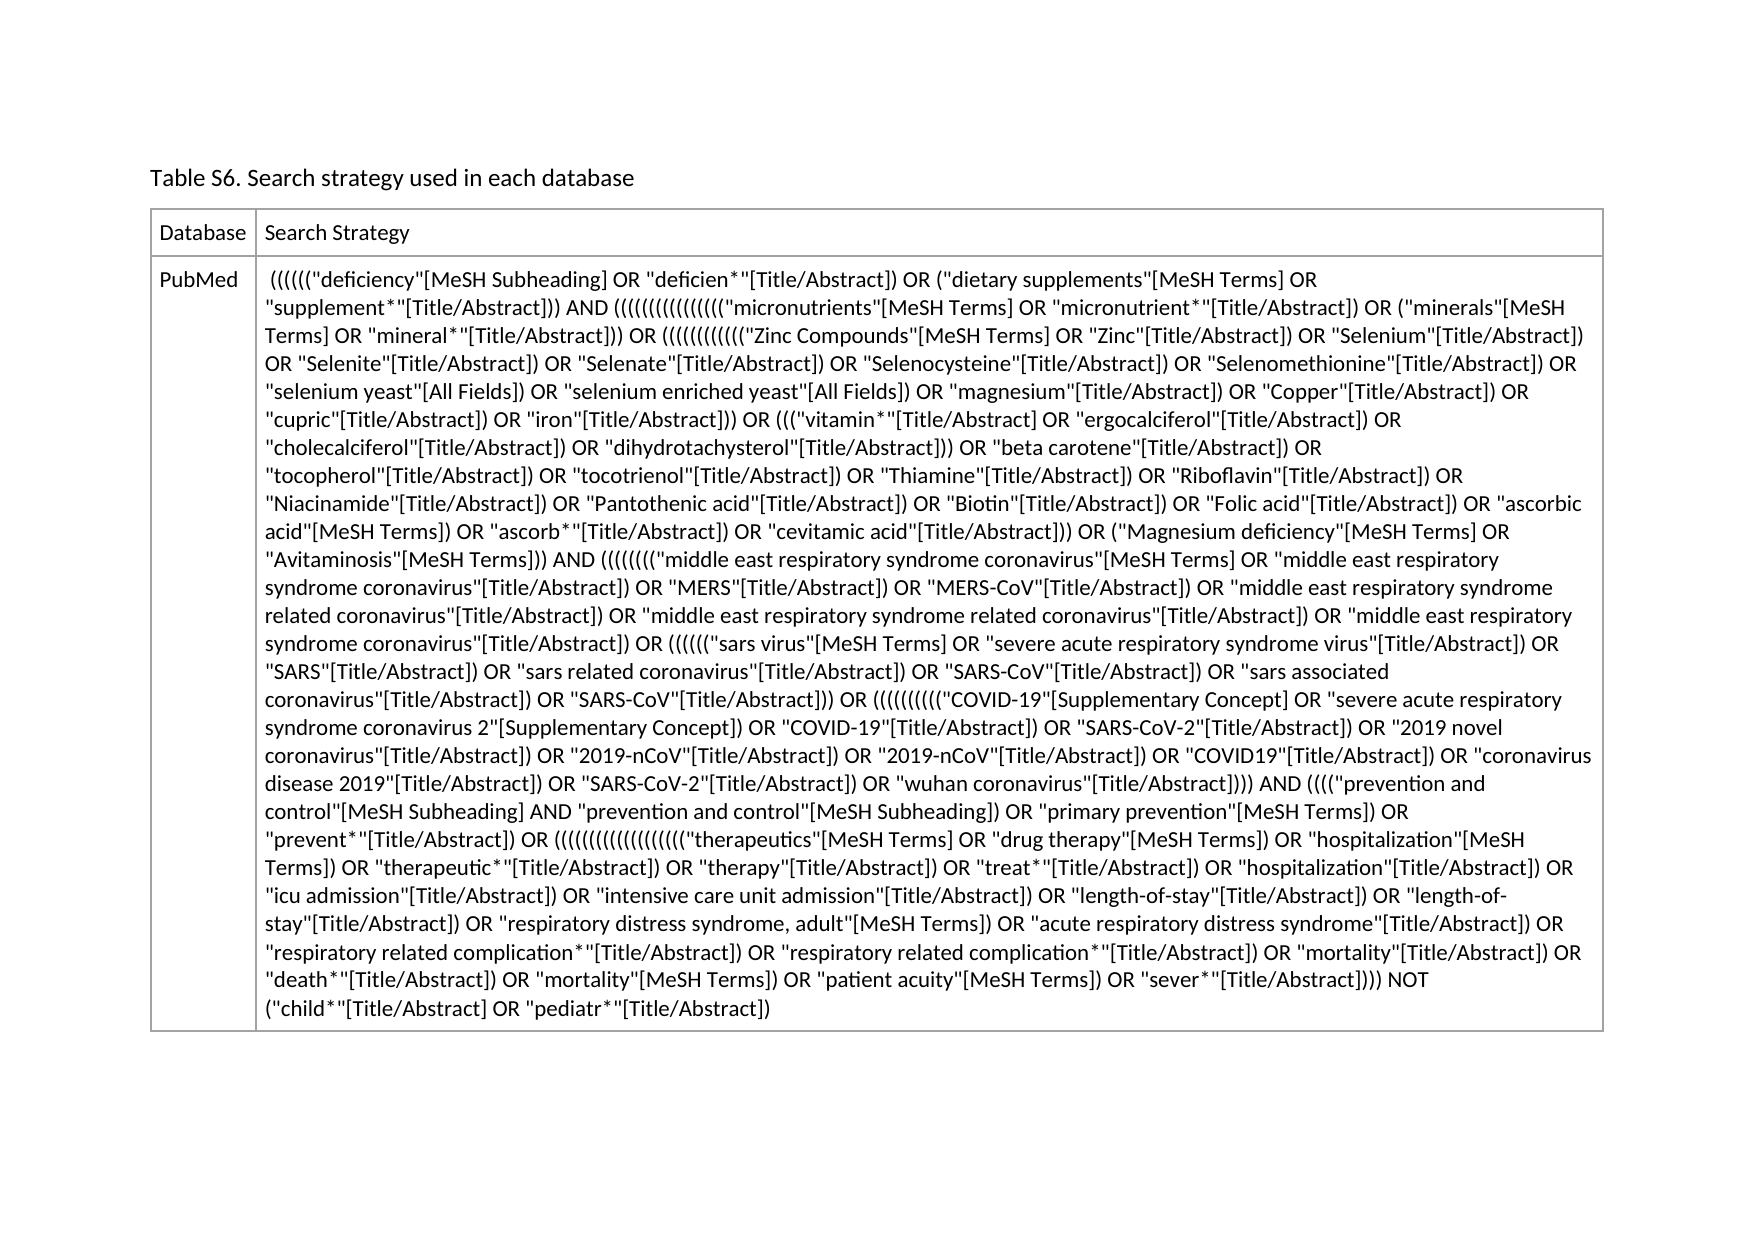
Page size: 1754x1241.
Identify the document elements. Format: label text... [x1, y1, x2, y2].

table_cell PubMed [152, 257, 255, 1030]
table_header Database [152, 210, 255, 255]
table_header Search Strategy [257, 210, 1602, 255]
subtitle Table S6. Search strategy used in each database [150, 162, 1604, 193]
table_cell (((((("deficiency"[MeSH Subheading] OR "deficien*"[Title/Abstract]) OR ("dietary supplements"[MeSH Terms] OR "supplement*"[Title/Abstract])) AND (((((((((((((((("micronutrients"[MeSH Terms] OR "micronutrient*"[Title/Abstract]) OR ("minerals"[MeSH Terms] OR "mineral*"[Title/Abstract])) OR (((((((((((("Zinc Compounds"[MeSH Terms] OR "Zinc"[Title/Abstract]) OR "Selenium"[Title/Abstract]) OR "Selenite"[Title/Abstract]) OR "Selenate"[Title/Abstract]) OR "Selenocysteine"[Title/Abstract]) OR "Selenomethionine"[Title/Abstract]) OR "selenium yeast"[All Fields]) OR "selenium enriched yeast"[All Fields]) OR "magnesium"[Title/Abstract]) OR "Copper"[Title/Abstract]) OR "cupric"[Title/Abstract]) OR "iron"[Title/Abstract])) OR ((("vitamin*"[Title/Abstract] OR "ergocalciferol"[Title/Abstract]) OR "cholecalciferol"[Title/Abstract]) OR "dihydrotachysterol"[Title/Abstract])) OR "beta carotene"[Title/Abstract]) OR "tocopherol"[Title/Abstract]) OR "tocotrienol"[Title/Abstract]) OR "Thiamine"[Title/Abstract]) OR "Riboflavin"[Title/Abstract]) OR "Niacinamide"[Title/Abstract]) OR "Pantothenic acid"[Title/Abstract]) OR "Biotin"[Title/Abstract]) OR "Folic acid"[Title/Abstract]) OR "ascorbic acid"[MeSH Terms]) OR "ascorb*"[Title/Abstract]) OR "cevitamic acid"[Title/Abstract])) OR ("Magnesium deficiency"[MeSH Terms] OR "Avitaminosis"[MeSH Terms])) AND (((((((("middle east respiratory syndrome coronavirus"[MeSH Terms] OR "middle east respiratory syndrome coronavirus"[Title/Abstract]) OR "MERS"[Title/Abstract]) OR "MERS-CoV"[Title/Abstract]) OR "middle east respiratory syndrome related coronavirus"[Title/Abstract]) OR "middle east respiratory syndrome related coronavirus"[Title/Abstract]) OR "middle east respiratory syndrome coronavirus"[Title/Abstract]) OR (((((("sars virus"[MeSH Terms] OR "severe acute respiratory syndrome virus"[Title/Abstract]) OR "SARS"[Title/Abstract]) OR "sars related coronavirus"[Title/Abstract]) OR "SARS-CoV"[Title/Abstract]) OR "sars associated coronavirus"[Title/Abstract]) OR "SARS-CoV"[Title/Abstract])) OR (((((((((("COVID-19"[Supplementary Concept] OR "severe acute respiratory syndrome coronavirus 2"[Supplementary Concept]) OR "COVID-19"[Title/Abstract]) OR "SARS-CoV-2"[Title/Abstract]) OR "2019 novel coronavirus"[Title/Abstract]) OR "2019-nCoV"[Title/Abstract]) OR "2019-nCoV"[Title/Abstract]) OR "COVID19"[Title/Abstract]) OR "coronavirus disease 2019"[Title/Abstract]) OR "SARS-CoV-2"[Title/Abstract]) OR "wuhan coronavirus"[Title/Abstract]))) AND (((("prevention and control"[MeSH Subheading] AND "prevention and control"[MeSH Subheading]) OR "primary prevention"[MeSH Terms]) OR "prevent*"[Title/Abstract]) OR ((((((((((((((((((("therapeutics"[MeSH Terms] OR "drug therapy"[MeSH Terms]) OR "hospitalization"[MeSH Terms]) OR "therapeutic*"[Title/Abstract]) OR "therapy"[Title/Abstract]) OR "treat*"[Title/Abstract]) OR "hospitalization"[Title/Abstract]) OR "icu admission"[Title/Abstract]) OR "intensive care unit admission"[Title/Abstract]) OR "length-of-stay"[Title/Abstract]) OR "length-of-stay"[Title/Abstract]) OR "respiratory distress syndrome, adult"[MeSH Terms]) OR "acute respiratory distress syndrome"[Title/Abstract]) OR "respiratory related complication*"[Title/Abstract]) OR "respiratory related complication*"[Title/Abstract]) OR "mortality"[Title/Abstract]) OR "death*"[Title/Abstract]) OR "mortality"[MeSH Terms]) OR "patient acuity"[MeSH Terms]) OR "sever*"[Title/Abstract]))) NOT ("child*"[Title/Abstract] OR "pediatr*"[Title/Abstract]) [257, 257, 1602, 1030]
